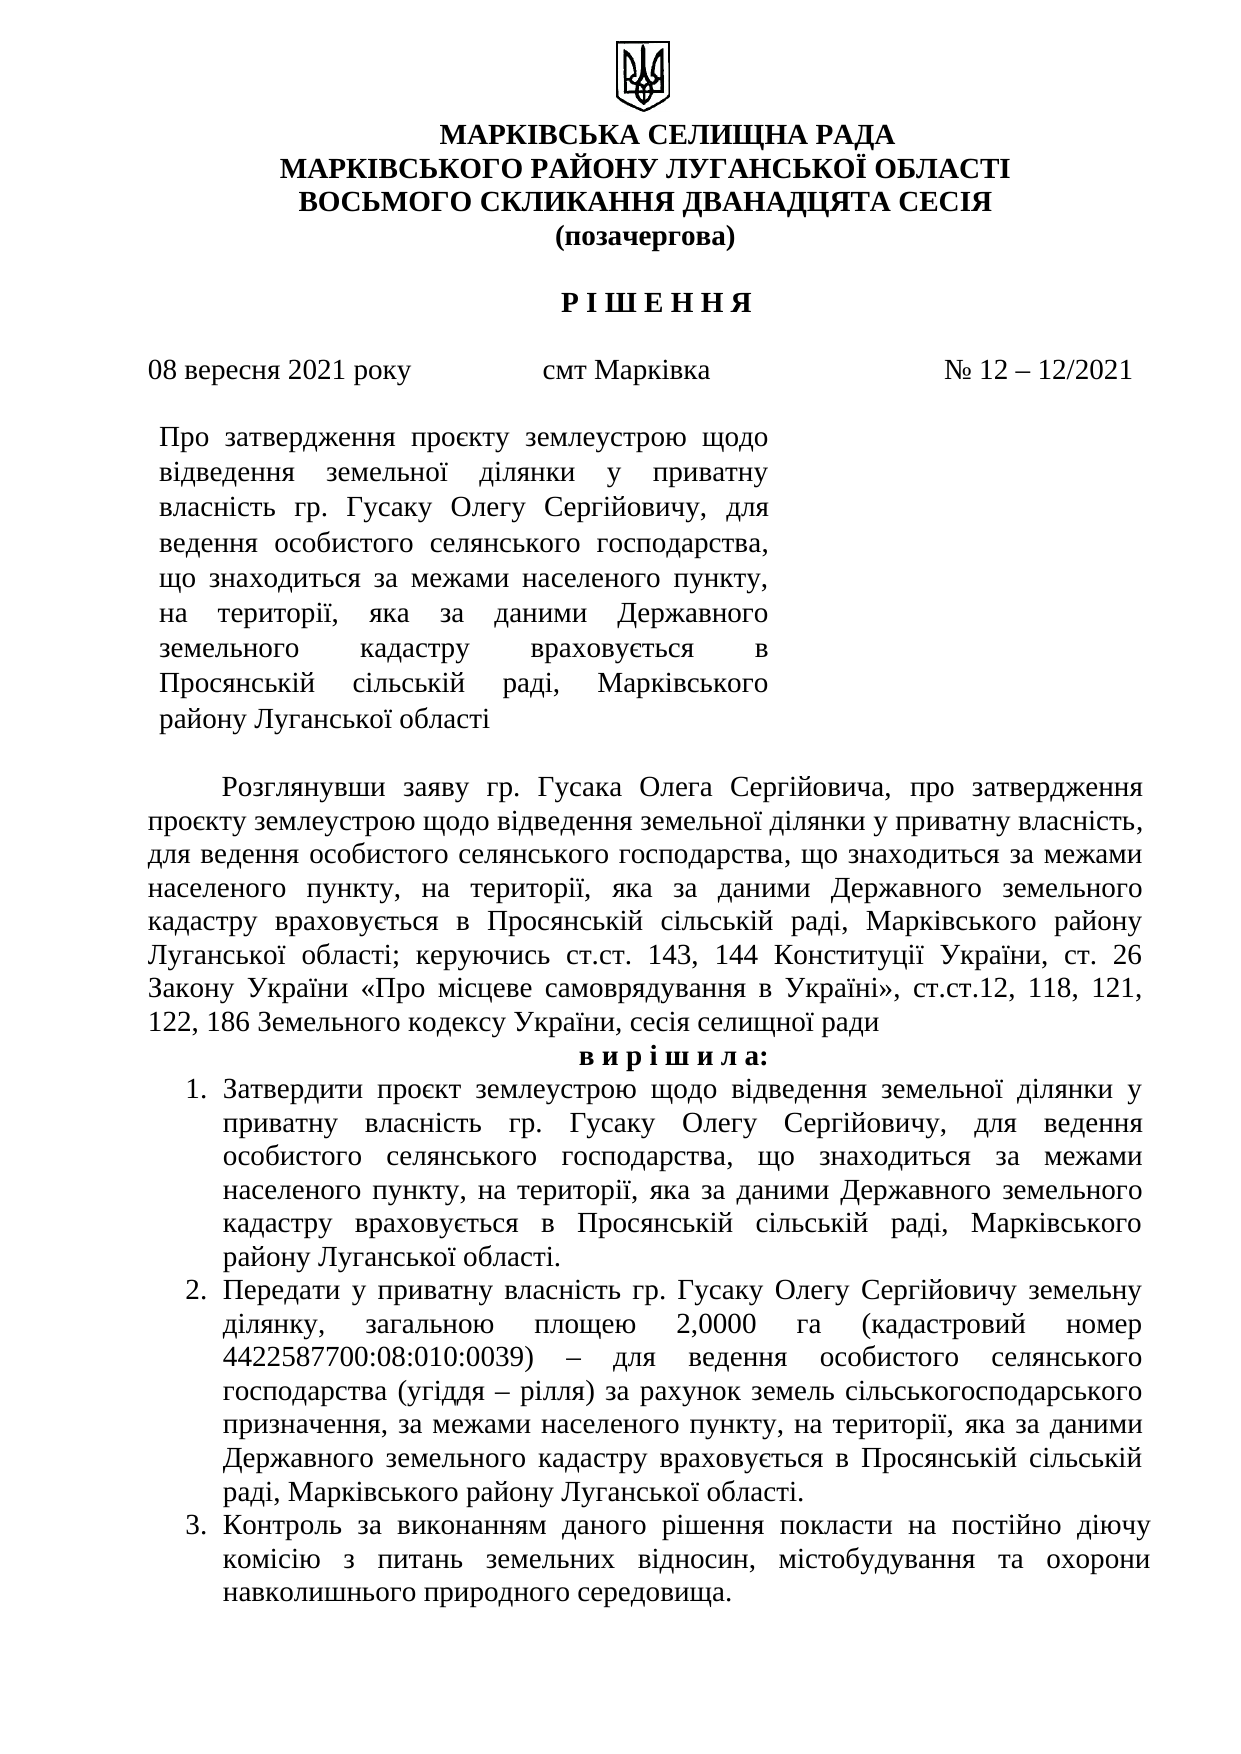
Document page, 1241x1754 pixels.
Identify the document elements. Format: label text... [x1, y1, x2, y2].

text в и р і ш и л а: [148, 1038, 1143, 1071]
table_header Про затвердження проєкту землеустрою щодо відведення земельної ділянки у приватну власність гр. Гусаку Олегу Сергійовичу, для ведення особистого селянського господарства, що знаходиться за межами населеного пункту, на території, яка за даними Державного земельного кадастру враховується в Просянській сільській раді, Марківського району Луганської області [148, 419, 789, 736]
picture [616, 41, 670, 112]
list Передати у приватну власність гр. Гусаку Олегу Сергійовичу земельну ділянку, загальною площею 2,0000 га (кадастровий номер 4422587700:08:010:0039) – для ведення особистого селянського господарства (угіддя – рілля) за рахунок земель сільськогосподарського призначення, за межами населеного пункту, на території, яка за даними Державного земельного кадастру враховується в Просянській сільській раді, Марківського району Луганської області. [185, 1272, 1143, 1507]
text (позачергова) [148, 218, 1143, 251]
subtitle МАРКІВСЬКОГО РАЙОНУ ЛУГАНСЬКОЇ ОБЛАСТІ [148, 151, 1143, 184]
subtitle МАРКІВСЬКА СЕЛИЩНА РАДА [148, 117, 1143, 151]
text 08 вересня 2021 року смт Марківка № 12 – 12/2021 [148, 352, 1143, 386]
text Розглянувши заяву гр. Гусака Олега Сергійовича, про затвердження проєкту землеустрою щодо відведення земельної ділянки у приватну власність, для ведення особистого селянського господарства, що знаходиться за межами населеного пункту, на території, яка за даними Державного земельного кадастру враховується в Просянській сільській раді, Марківського району Луганської області; керуючись ст.ст. 143, 144 Конституції України, ст. 26 Закону України «Про місцеве самоврядування в Україні», ст.ст.12, 118, 121, 122, 186 Земельного кодексу України, сесія селищної ради [148, 769, 1143, 1038]
list Затвердити проєкт землеустрою щодо відведення земельної ділянки у приватну власність гр. Гусаку Олегу Сергійовичу, для ведення особистого селянського господарства, що знаходиться за межами населеного пункту, на території, яка за даними Державного земельного кадастру враховується в Просянській сільській раді, Марківського району Луганської області. [185, 1071, 1143, 1272]
text Р І Ш Е Н Н Я [148, 285, 1143, 318]
text ВОСЬМОГО СКЛИКАННЯ ДВАНАДЦЯТА СЕСІЯ [148, 184, 1143, 218]
list Контроль за виконанням даного рішення покласти на постійно діючу комісію з питань земельних відносин, містобудування та охорони навколишнього природного середовища. [185, 1507, 1152, 1608]
